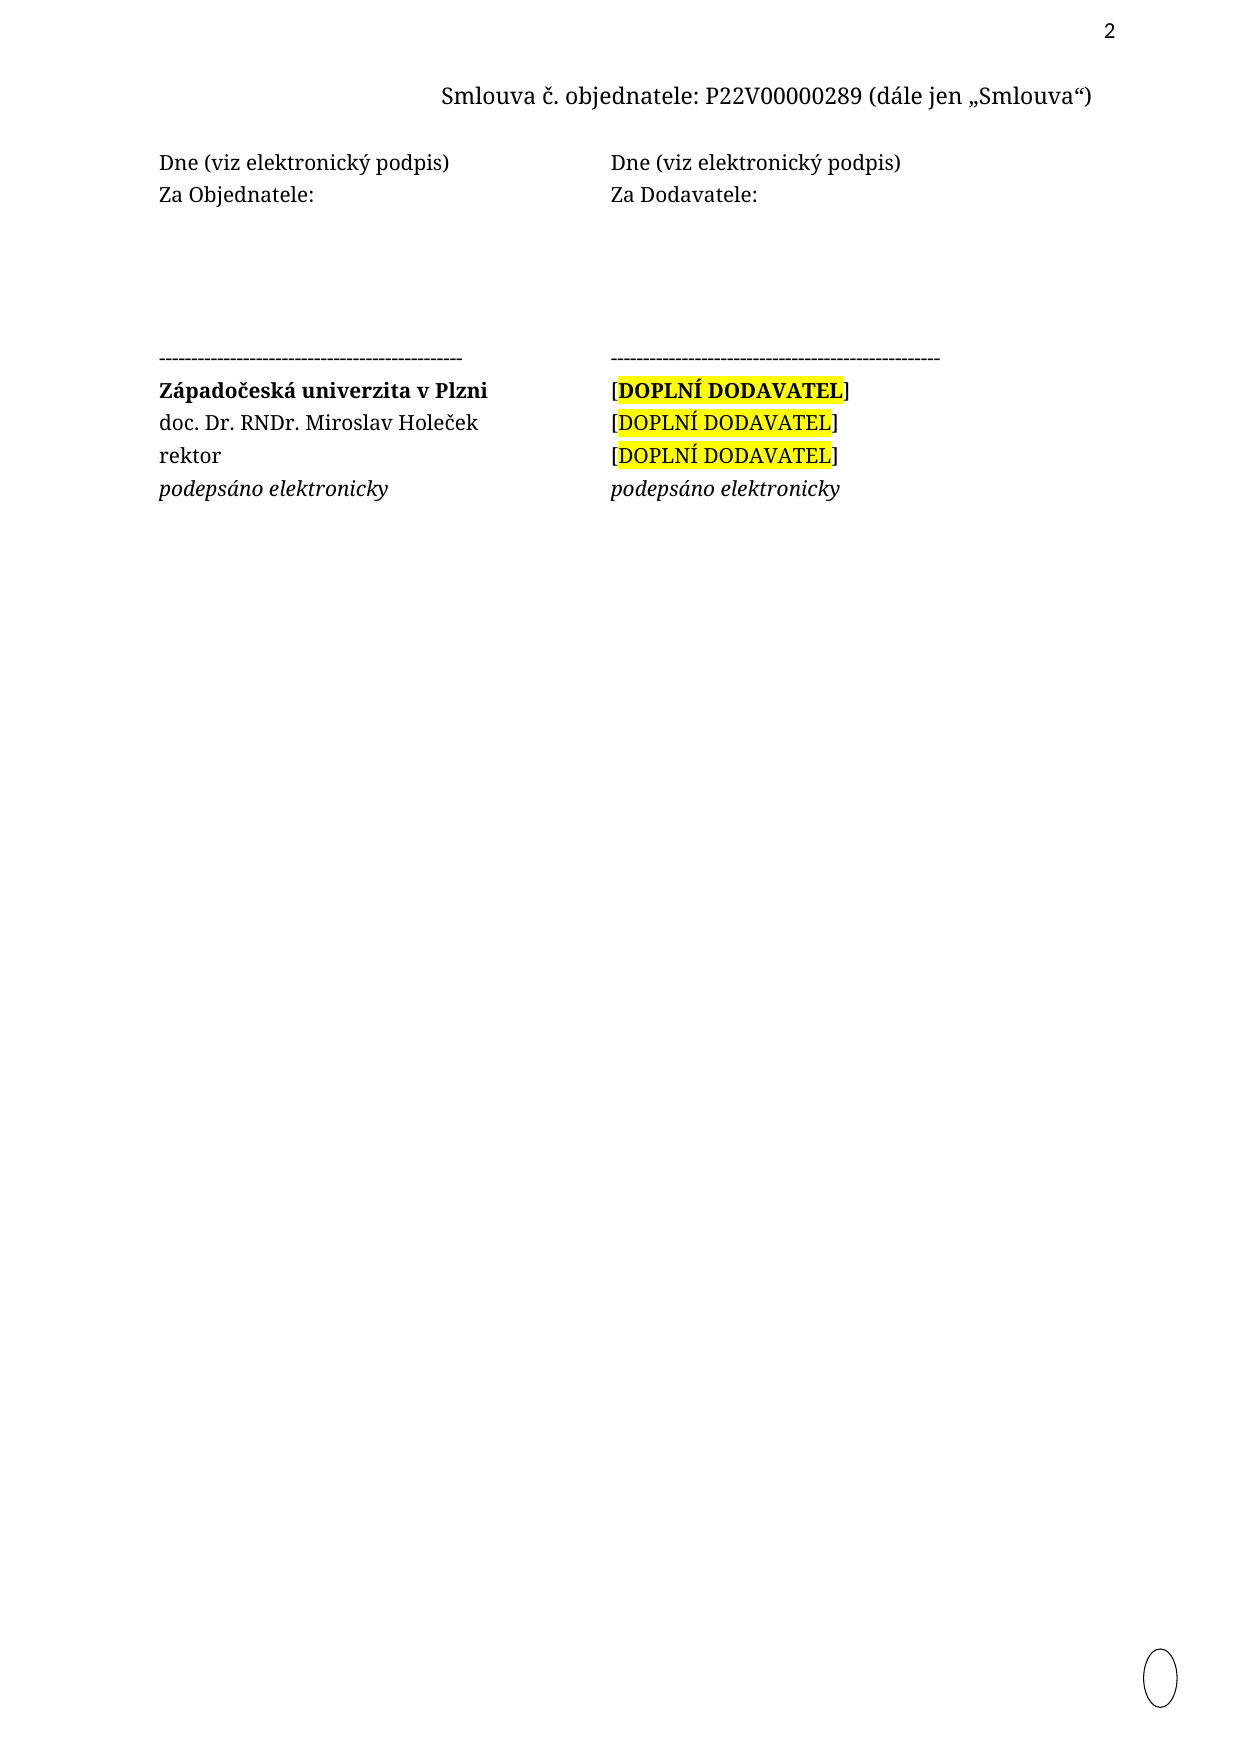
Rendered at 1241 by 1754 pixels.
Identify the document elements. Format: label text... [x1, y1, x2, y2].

table_header Dne (viz elektronický podpis) Za Objednatele: ----------------------------------------------- Západočeská univerzita v Plzni doc. Dr. RNDr. Miroslav Holeček rektor podepsáno elektronicky [148, 148, 599, 538]
table_header Dne (viz elektronický podpis) Za Dodavatele: --------------------------------------------------- [DOPLNÍ DODAVATEL] [DOPLNÍ DODAVATEL] [DOPLNÍ DODAVATEL] podepsáno elektronicky [599, 148, 1051, 538]
